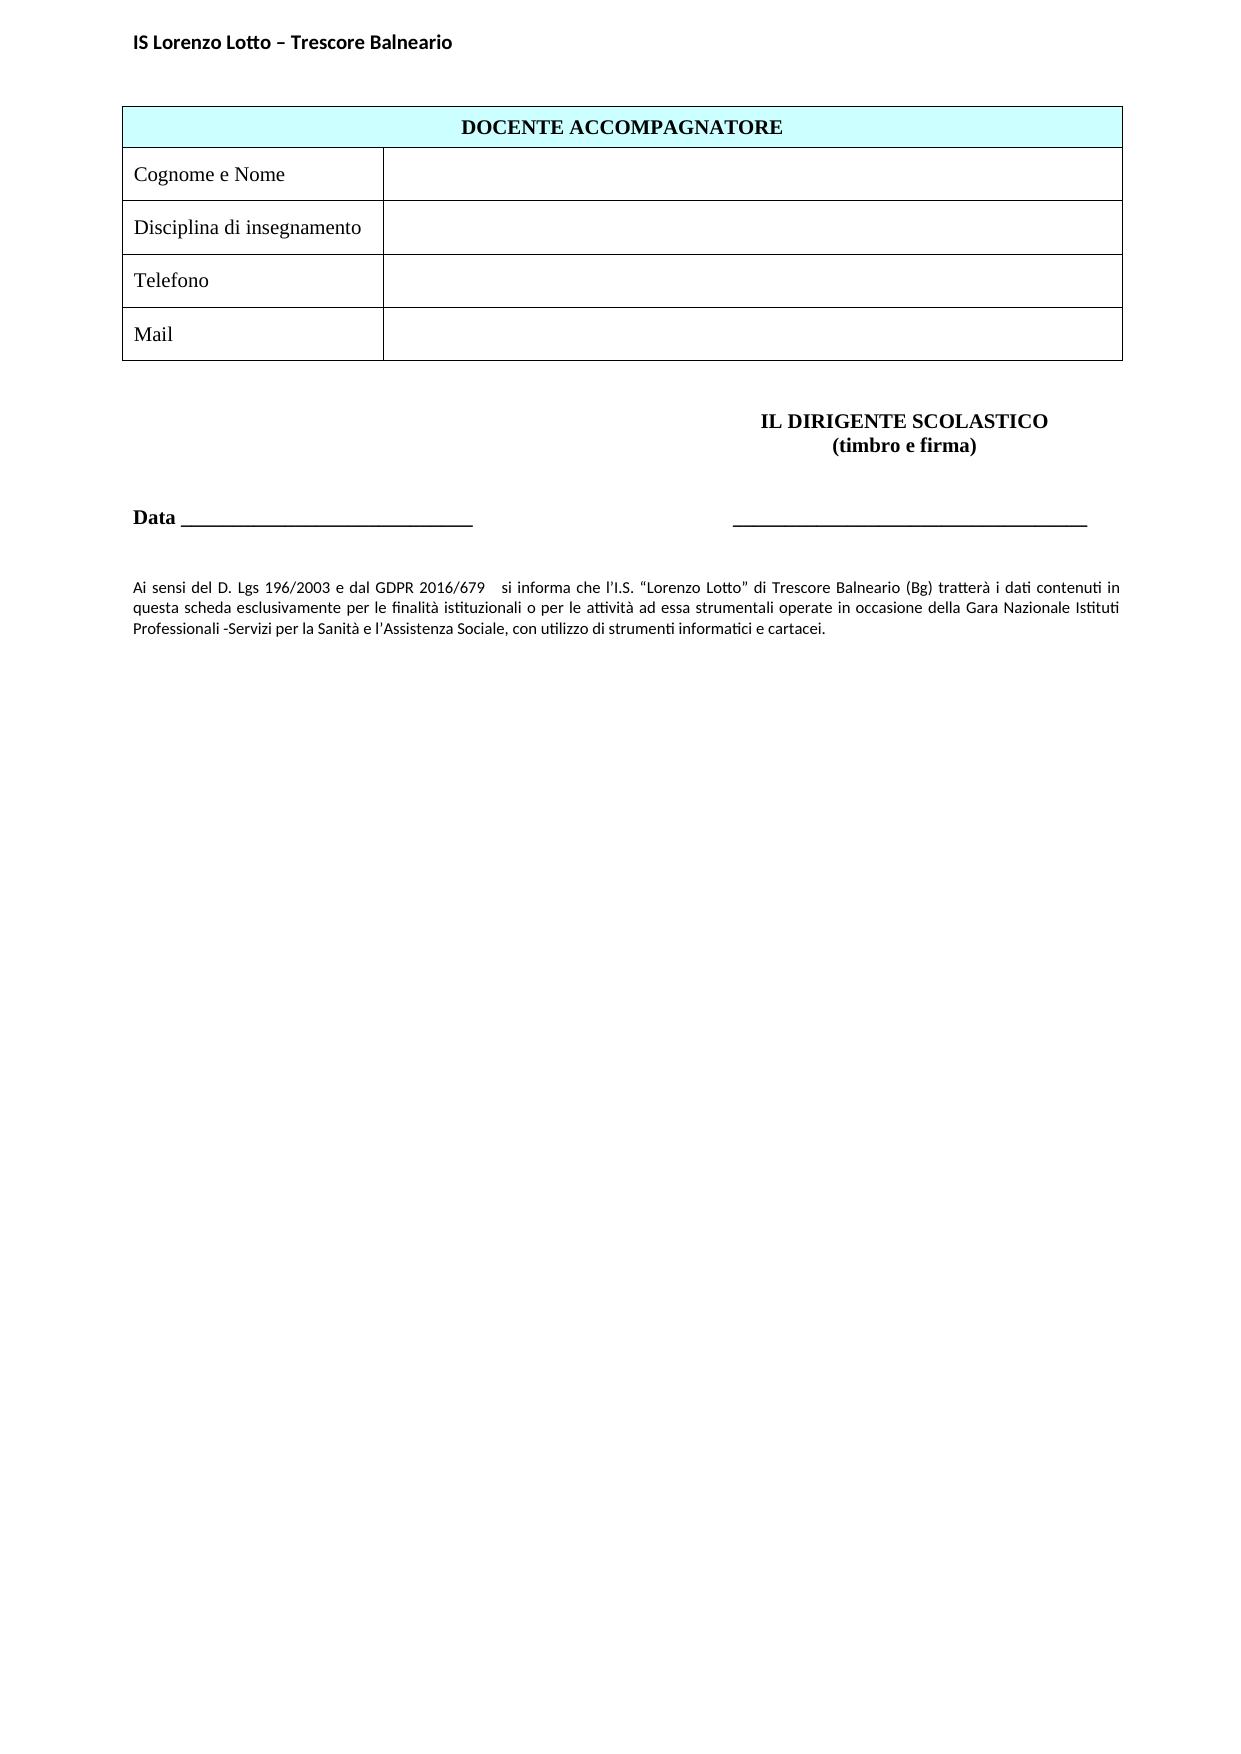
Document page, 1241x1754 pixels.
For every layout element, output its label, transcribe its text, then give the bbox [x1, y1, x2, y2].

table_cell [384, 148, 1122, 200]
table_cell [384, 201, 1122, 253]
table_cell Telefono [123, 255, 383, 307]
table_cell [384, 308, 1122, 360]
table_cell [384, 255, 1122, 307]
text Data ____________________________ __________________________________ [133, 505, 1122, 529]
table_cell Cognome e Nome [123, 148, 383, 200]
text IL DIRIGENTE SCOLASTICO [649, 409, 1122, 433]
text (timbro e firma) [649, 433, 1122, 457]
table_cell Mail [123, 308, 383, 360]
text Ai sensi del D. Lgs 196/2003 e dal GDPR 2016/679 si informa che l’I.S. “Lorenzo Lotto” di Trescore Balneario (Bg) tratterà i dati contenuti in questa scheda esclusivamente per le finalità istituzionali o per le attività ad essa strumentali operate in occasione della Gara Nazionale Istituti Professionali -Servizi per la Sanità e l’Assistenza Sociale, con utilizzo di strumenti informatici e cartacei. [133, 577, 1122, 638]
table_cell Disciplina di insegnamento [123, 201, 383, 253]
table_header DOCENTE ACCOMPAGNATORE [123, 107, 1122, 147]
